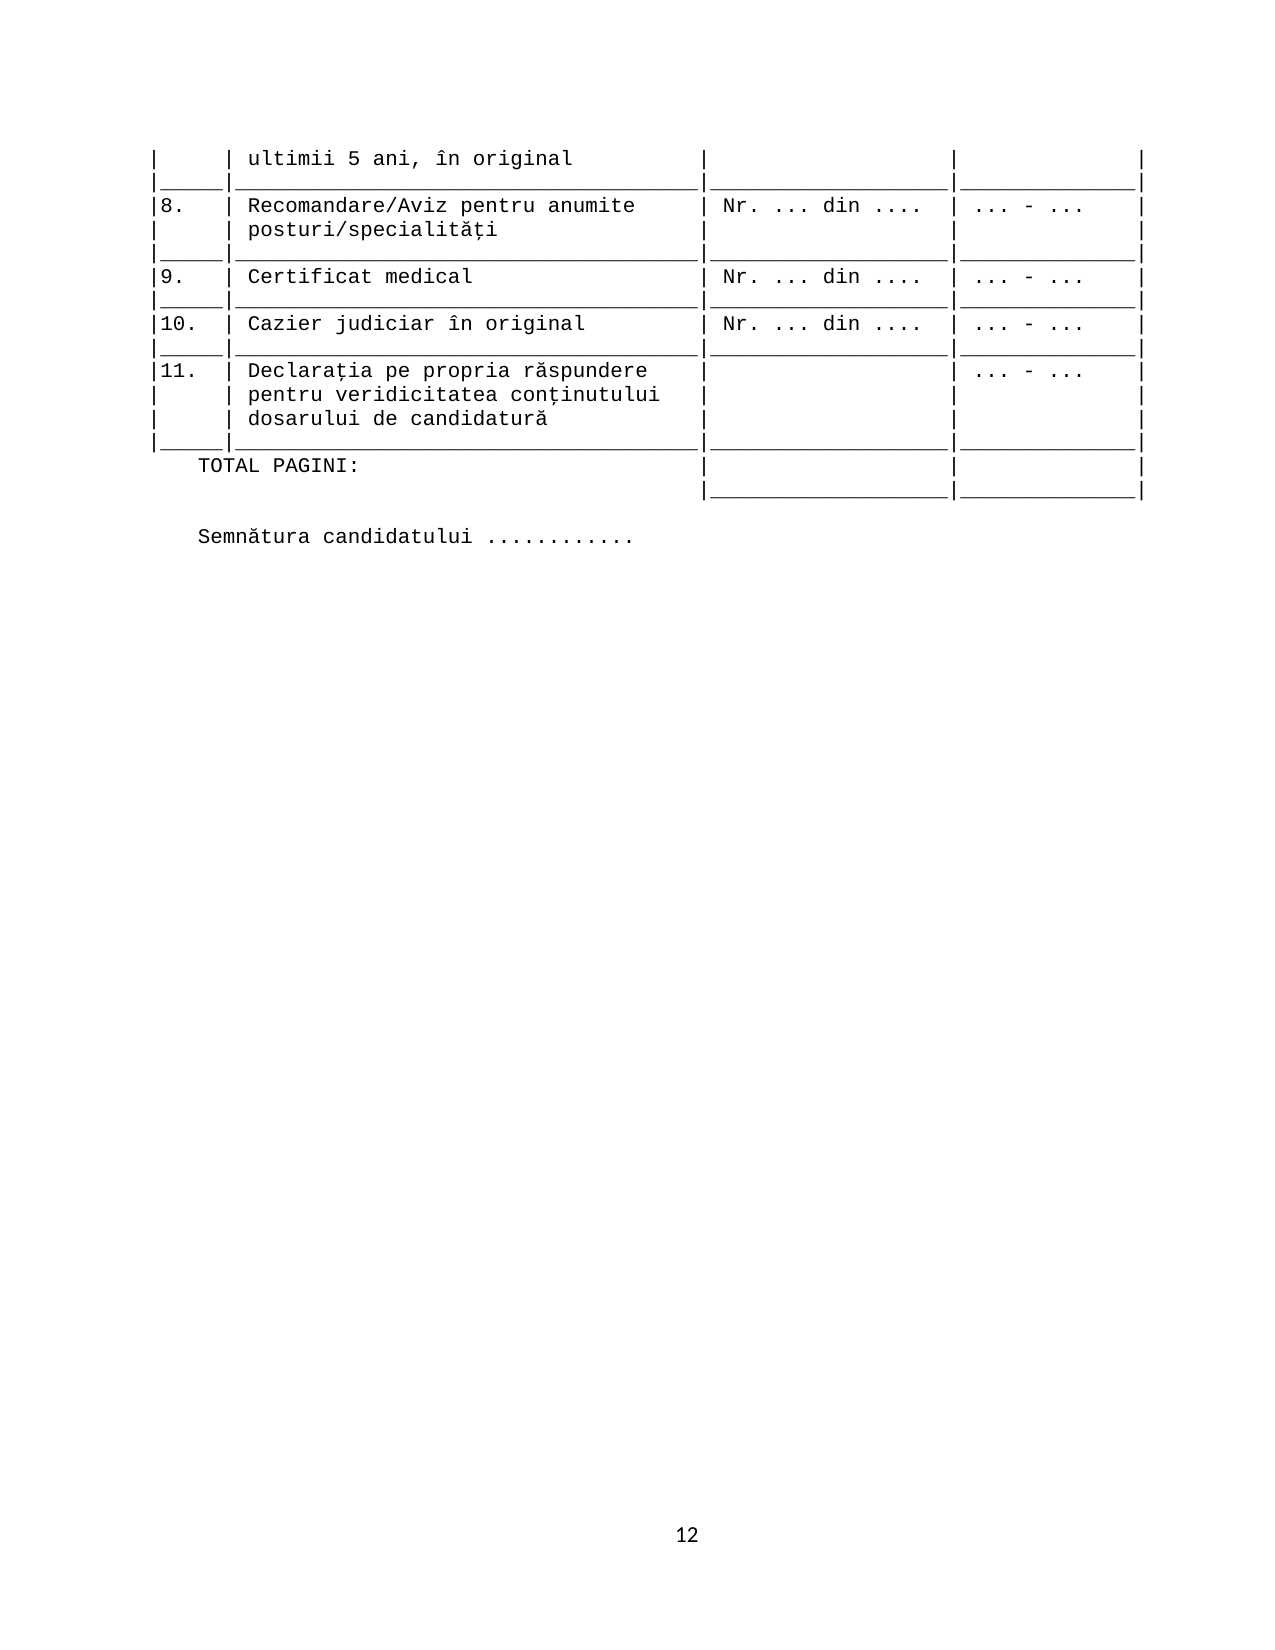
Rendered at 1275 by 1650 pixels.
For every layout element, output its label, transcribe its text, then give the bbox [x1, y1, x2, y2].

text |9. | Certificat medical | Nr. ... din .... | ... - ... | [148, 266, 1226, 289]
text |11. | Declaraţia pe propria răspundere | | ... - ... | [148, 360, 1226, 384]
text |___________________|______________| [148, 479, 1226, 502]
text |_____|_____________________________________|___________________|______________| [148, 337, 1226, 360]
text | | posturi/specialităţi | | | [148, 218, 1226, 242]
text |10. | Cazier judiciar în original | Nr. ... din .... | ... - ... | [148, 313, 1226, 337]
text TOTAL PAGINI: | | | [148, 455, 1226, 479]
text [148, 171, 1226, 195]
text | | dosarului de candidatură | | | [148, 408, 1226, 431]
text |_____|_____________________________________|___________________|______________| [148, 431, 1226, 455]
text | | ultimii 5 ani, în original | | | [148, 148, 1226, 171]
text Semnătura candidatului ............ [148, 526, 1226, 549]
text |_____|_____________________________________|___________________|______________| [148, 242, 1226, 266]
text |_____|_____________________________________|___________________|______________| [148, 289, 1226, 313]
text | | pentru veridicitatea conţinutului | | | [148, 384, 1226, 408]
text |8. | Recomandare/Aviz pentru anumite | Nr. ... din .... | ... - ... | [148, 195, 1226, 218]
